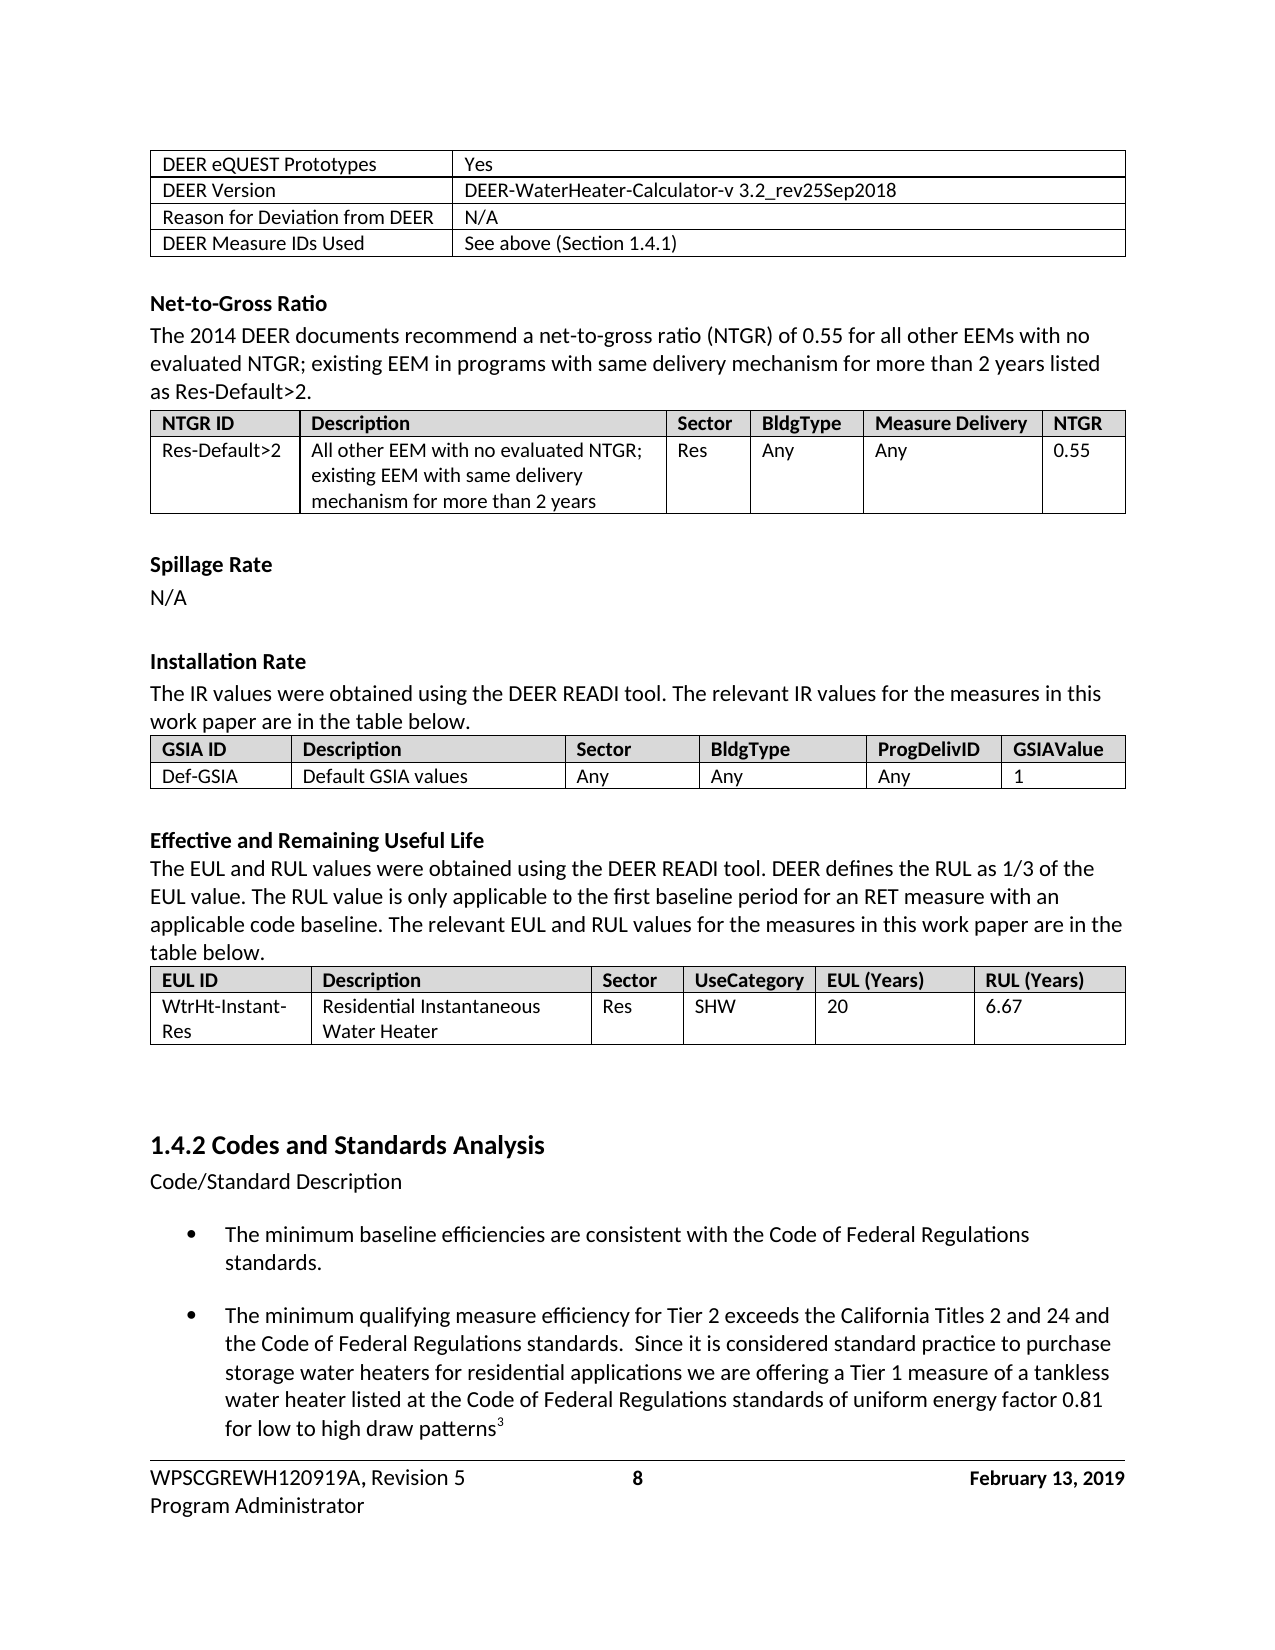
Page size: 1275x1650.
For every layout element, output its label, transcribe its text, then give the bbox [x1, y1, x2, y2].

table_header ProgDelivID [867, 736, 1001, 762]
table_header Sector [592, 967, 683, 992]
table_cell N/A [453, 204, 1125, 229]
table_cell 6.67 [975, 993, 1125, 1044]
table_cell DEER Measure IDs Used [151, 230, 452, 256]
text N/A [150, 583, 1125, 611]
table_cell 1 [1002, 763, 1125, 788]
subtitle 1.4.2 Codes and Standards Analysis [150, 1128, 1125, 1161]
table_header EUL (Years) [816, 967, 974, 992]
table_header Sector [667, 411, 750, 436]
table_header Description [301, 411, 666, 436]
table_header Description [292, 736, 565, 762]
table_cell DEER eQUEST Prototypes [151, 151, 452, 176]
text Code/Standard Description [150, 1167, 1125, 1196]
table_header EUL ID [151, 967, 311, 992]
text The 2014 DEER documents recommend a net-to-gross ratio (NTGR) of 0.55 for all other EEMs with no evaluated NTGR; existing EEM in programs with same delivery mechanism for more than 2 years listed as Res-Default>2. [150, 321, 1125, 405]
table_cell Res [592, 993, 683, 1044]
text Installation Rate [150, 647, 1125, 675]
text The IR values were obtained using the DEER READI tool. The relevant IR values for the measures in this work paper are in the table below. [150, 679, 1125, 735]
table_cell SHW [684, 993, 815, 1044]
table_cell Yes [453, 151, 1125, 176]
table_cell Def-GSIA [151, 763, 291, 788]
table_cell Residential Instantaneous Water Heater [312, 993, 591, 1044]
table_cell All other EEM with no evaluated NTGR; existing EEM with same delivery mechanism for more than 2 years [301, 437, 666, 513]
table_cell DEER-WaterHeater-Calculator-v 3.2_rev25Sep2018 [453, 178, 1125, 203]
table_cell Res [667, 437, 750, 513]
table_cell Any [867, 763, 1001, 788]
table_cell 20 [816, 993, 974, 1044]
table_header GSIA ID [151, 736, 291, 762]
table_header Measure Delivery [864, 411, 1042, 436]
table_header NTGR ID [151, 411, 299, 436]
list The minimum baseline efficiencies are consistent with the Code of Federal Regulations standards. [187, 1221, 1125, 1277]
text Effective and Remaining Useful Life [150, 826, 1125, 854]
table_cell DEER Version [151, 178, 452, 203]
table_header Description [312, 967, 591, 992]
table_cell Any [864, 437, 1042, 513]
table_cell Any [700, 763, 866, 788]
table_header GSIAValue [1002, 736, 1125, 762]
table_header Sector [566, 736, 699, 762]
table_cell Any [751, 437, 863, 513]
list The minimum qualifying measure efficiency for Tier 2 exceeds the California Titles 2 and 24 and the Code of Federal Regulations standards. Since it is considered standard practice to purchase storage water heaters for residential applications we are offering a Tier 1 measure of a tankless water heater listed at the Code of Federal Regulations standards of uniform energy factor 0.81 for low to high draw patterns3 [187, 1302, 1125, 1442]
table_cell Res-Default>2 [151, 437, 299, 513]
table_cell Reason for Deviation from DEER [151, 204, 452, 229]
text Net-to-Gross Ratio [150, 289, 1125, 317]
table_header RUL (Years) [975, 967, 1125, 992]
table_header NTGR [1043, 411, 1125, 436]
table_cell Default GSIA values [292, 763, 565, 788]
table_cell 0.55 [1043, 437, 1125, 513]
table_cell See above (Section 1.4.1) [453, 230, 1125, 256]
text Spillage Rate [150, 551, 1125, 579]
text The EUL and RUL values were obtained using the DEER READI tool. DEER defines the RUL as 1/3 of the EUL value. The RUL value is only applicable to the first baseline period for an RET measure with an applicable code baseline. The relevant EUL and RUL values for the measures in this work paper are in the table below. [150, 854, 1125, 966]
table_header BldgType [700, 736, 866, 762]
table_cell Any [566, 763, 699, 788]
table_header BldgType [751, 411, 863, 436]
table_header UseCategory [684, 967, 815, 992]
table_cell WtrHt-Instant-Res [151, 993, 311, 1044]
